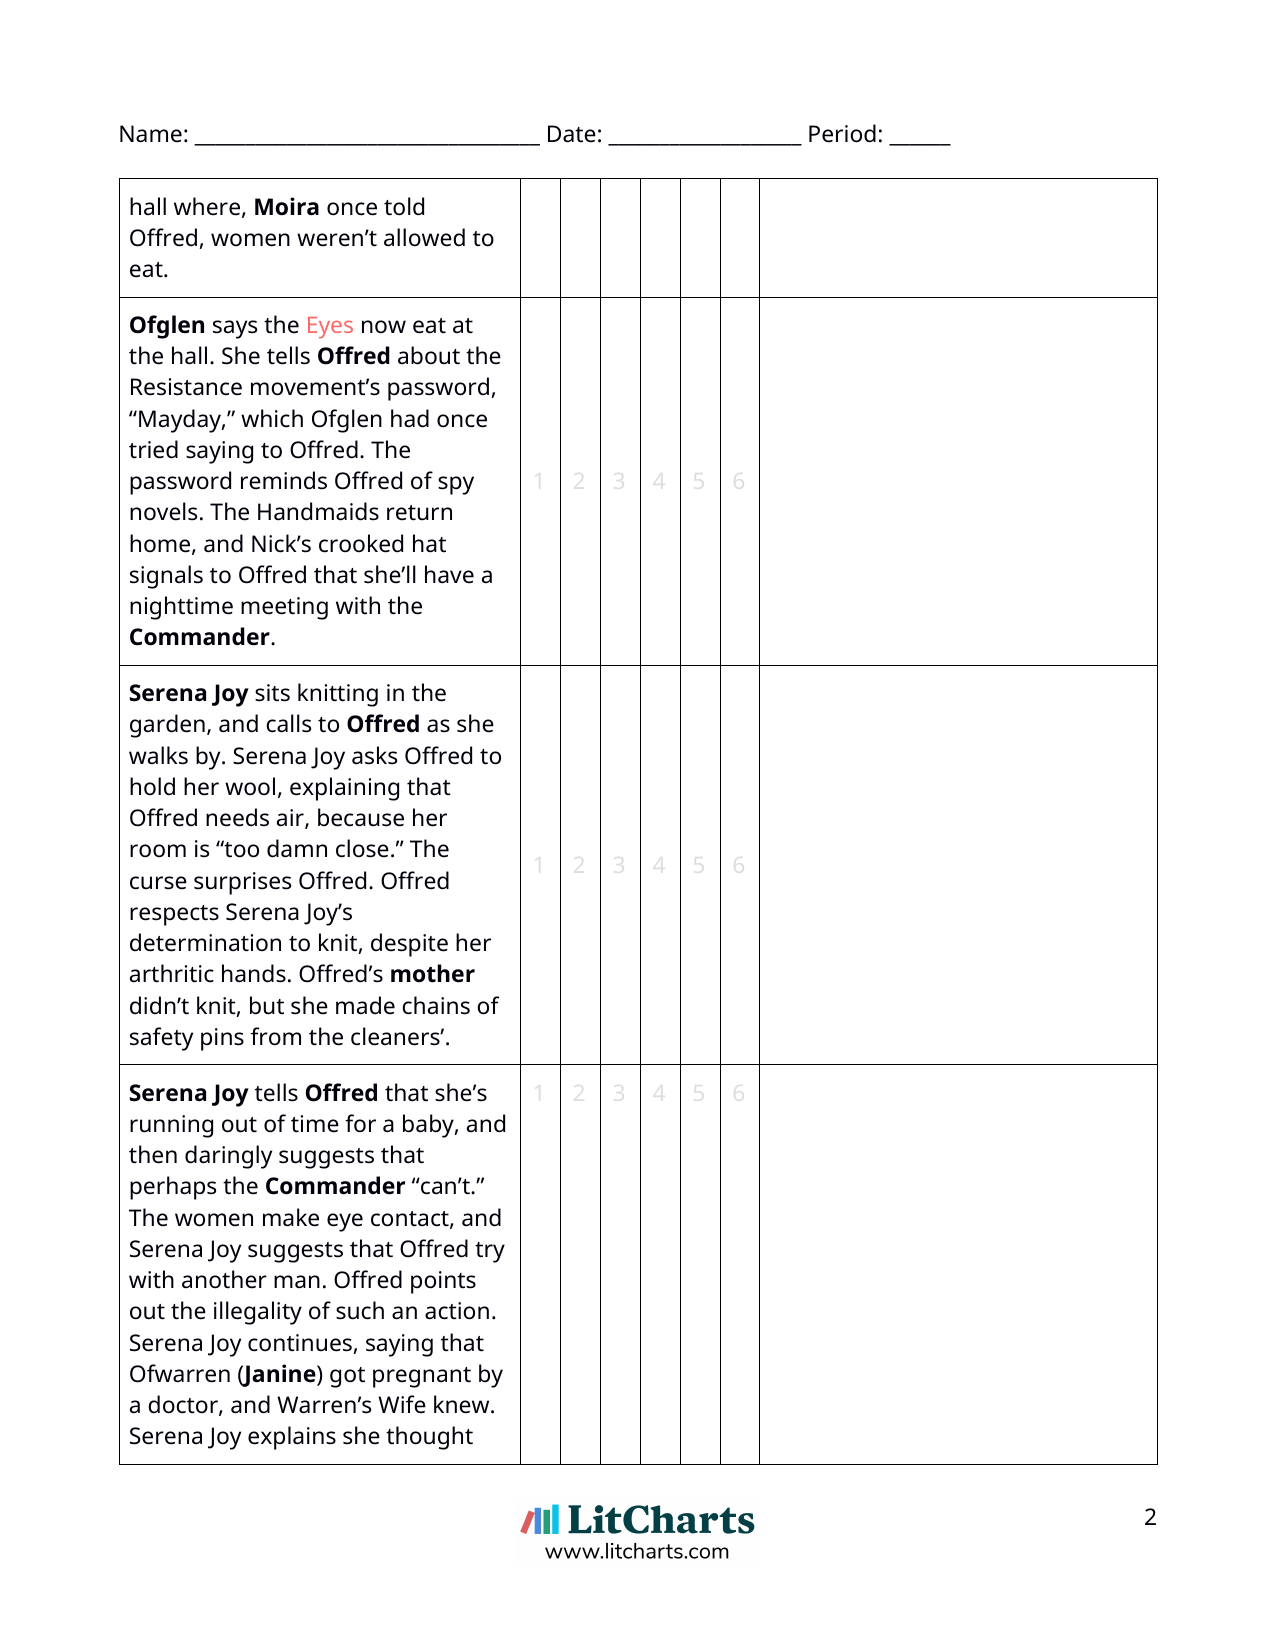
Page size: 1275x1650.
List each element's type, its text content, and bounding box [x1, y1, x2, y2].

table_cell 4 [641, 179, 680, 296]
table_cell 5 [681, 666, 720, 1064]
table_cell [760, 666, 1157, 1064]
table_cell 5 [681, 1065, 720, 1463]
table_cell 1 [521, 666, 560, 1064]
table_cell 6 [721, 1065, 759, 1463]
table_cell [760, 1065, 1157, 1463]
picture [514, 1498, 761, 1567]
table_cell [760, 179, 1157, 296]
table_cell 6 [721, 298, 759, 664]
table_cell [760, 298, 1157, 664]
table_cell 1 [521, 179, 560, 296]
table_cell 2 [561, 1065, 600, 1463]
table_cell 4 [641, 666, 680, 1064]
table_cell 5 [681, 179, 720, 296]
table_cell 4 [641, 1065, 680, 1463]
table_cell 2 [561, 666, 600, 1064]
table_cell 2 [561, 179, 600, 296]
table_cell 3 [601, 666, 640, 1064]
table_cell 1 [521, 298, 560, 664]
table_cell 5 [681, 298, 720, 664]
table_cell 4 [641, 298, 680, 664]
table_cell 3 [601, 298, 640, 664]
table_cell 3 [601, 179, 640, 296]
table_cell 2 [561, 298, 600, 664]
table_cell Ofglen says the Eyes now eat at the hall. She tells Offred about the Resistance movement’s password, “Mayday,” which Ofglen had once tried saying to Offred. The password reminds Offred of spy novels. The Handmaids return home, and Nick’s crooked hat signals to Offred that she’ll have a nighttime meeting with the Commander. [120, 298, 520, 664]
table_cell 6 [721, 666, 759, 1064]
table_cell 3 [601, 1065, 640, 1463]
table_cell Serena Joy sits knitting in the garden, and calls to Offred as she walks by. Serena Joy asks Offred to hold her wool, explaining that Offred needs air, because her room is “too damn close.” The curse surprises Offred. Offred respects Serena Joy’s determination to knit, despite her arthritic hands. Offred’s mother didn’t knit, but she made chains of safety pins from the cleaners’. [120, 666, 520, 1064]
table_cell 6 [721, 179, 759, 296]
table_cell 1 [521, 1065, 560, 1463]
